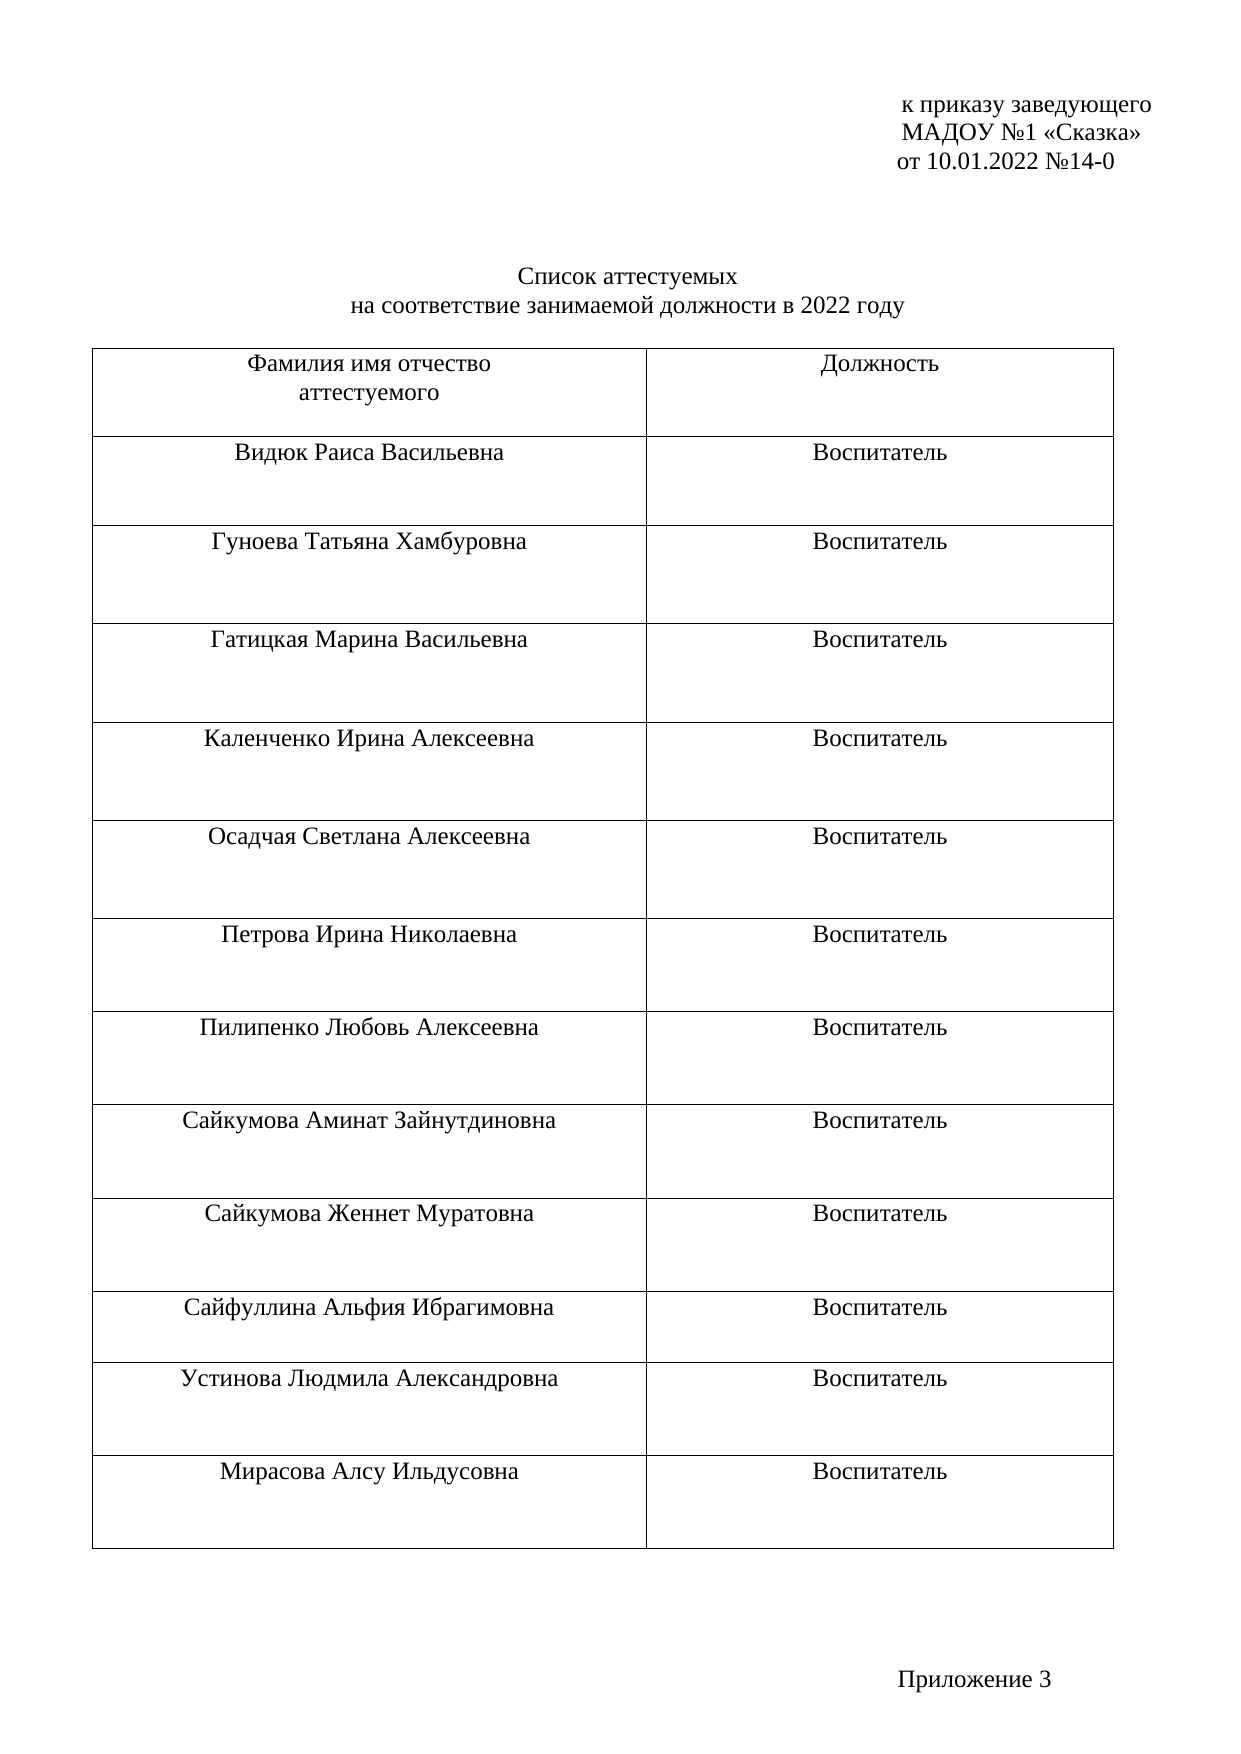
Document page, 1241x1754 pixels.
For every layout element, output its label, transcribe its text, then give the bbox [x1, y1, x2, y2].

table_cell Сайкумова Аминат Зайнутдиновна [93, 1105, 646, 1197]
table_cell Воспитатель [647, 1012, 1113, 1104]
table_cell Воспитатель [647, 1105, 1113, 1197]
table_cell Воспитатель [647, 1292, 1113, 1362]
text к приказу заведующего [103, 89, 1152, 117]
table_cell Видюк Раиса Васильевна [93, 437, 646, 525]
text МАДОУ №1 «Сказка» [103, 117, 1152, 146]
table_cell Сайкумова Женнет Муратовна [93, 1199, 646, 1291]
table_cell Воспитатель [647, 1456, 1113, 1548]
table_header Фамилия имя отчество аттестуемого [93, 349, 646, 436]
table_cell Сайфуллина Альфия Ибрагимовна [93, 1292, 646, 1362]
table_cell Осадчая Светлана Алексеевна [93, 821, 646, 918]
table_cell Воспитатель [647, 1199, 1113, 1291]
text Список аттестуемых [103, 261, 1152, 290]
table_cell Пилипенко Любовь Алексеевна [93, 1012, 646, 1104]
text от 10.01.2022 №14-0 [103, 146, 1152, 175]
table_cell Воспитатель [647, 919, 1113, 1011]
table_cell Гуноева Татьяна Хамбуровна [93, 526, 646, 623]
table_header Должность [647, 349, 1113, 436]
table_cell Каленченко Ирина Алексеевна [93, 723, 646, 820]
table_cell Воспитатель [647, 437, 1113, 525]
text на соответствие занимаемой должности в 2022 году [103, 290, 1152, 319]
table_cell Гатицкая Марина Васильевна [93, 624, 646, 722]
table_cell Петрова Ирина Николаевна [93, 919, 646, 1011]
table_cell Устинова Людмила Александровна [93, 1363, 646, 1455]
table_cell Воспитатель [647, 723, 1113, 820]
table_cell Мирасова Алсу Ильдусовна [93, 1456, 646, 1548]
text Приложение 3 [103, 1664, 1152, 1693]
table_cell Воспитатель [647, 526, 1113, 623]
table_cell Воспитатель [647, 624, 1113, 722]
table_cell Воспитатель [647, 1363, 1113, 1455]
table_cell Воспитатель [647, 821, 1113, 918]
